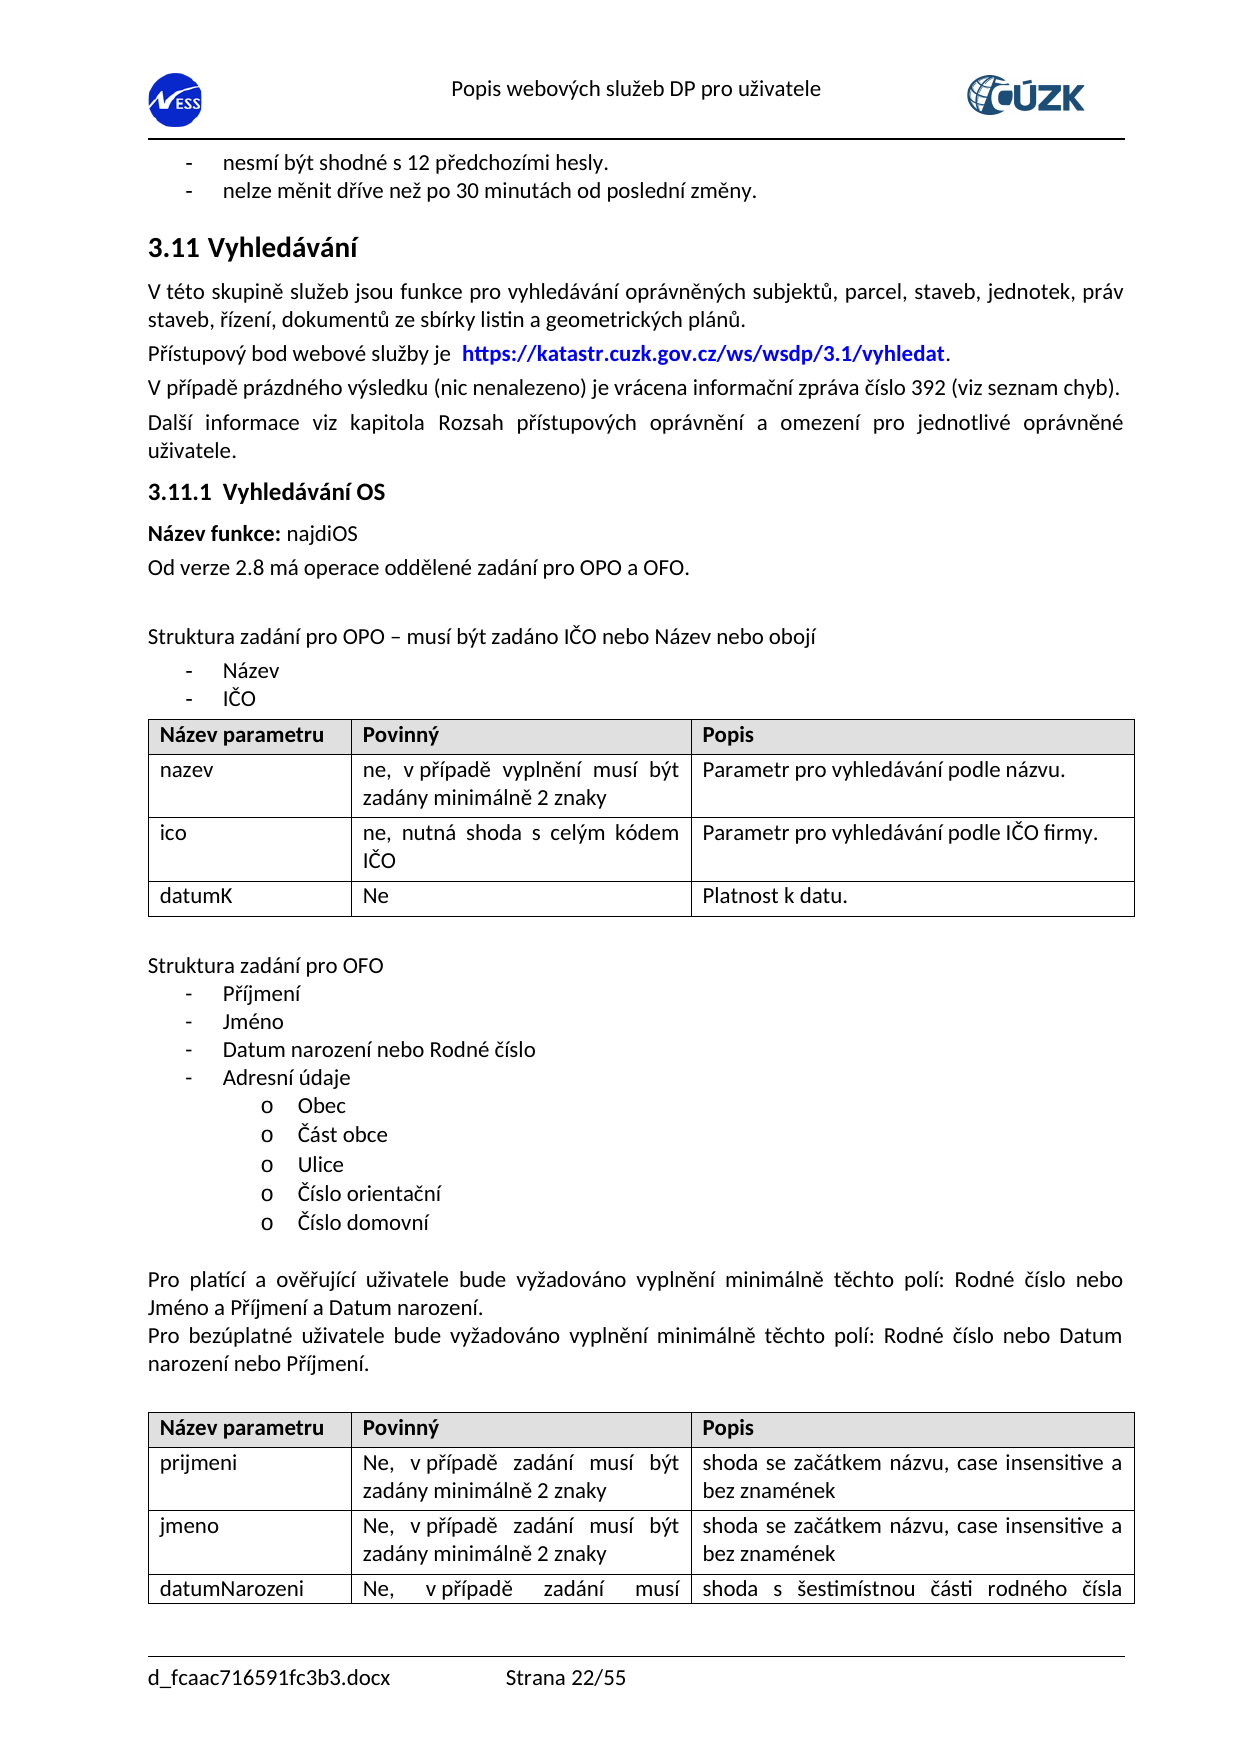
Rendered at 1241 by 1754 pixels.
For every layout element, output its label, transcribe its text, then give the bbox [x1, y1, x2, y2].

subtitle Vyhledávání OS [148, 476, 1125, 507]
list Číslo orientační [260, 1179, 1125, 1208]
text Pro platící a ověřující uživatele bude vyžadováno vyplnění minimálně těchto polí: Rodné číslo nebo Jméno a Příjmení a Datum narození. [148, 1265, 1125, 1321]
text Struktura zadání pro OFO [148, 951, 1125, 979]
text Název funkce: najdiOS [148, 519, 1125, 547]
list Datum narození nebo Rodné číslo [185, 1035, 1125, 1063]
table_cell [352, 1575, 691, 1603]
table_header Název parametru [149, 1413, 351, 1447]
table_header Popis [692, 720, 1134, 754]
table_cell datumNarozeni [149, 1575, 351, 1603]
table_cell ne, v případě vyplnění musí být zadány minimálně 2 znaky [352, 755, 691, 817]
table_cell Ne, v případě zadání musí být zadány minimálně 2 znaky [352, 1511, 691, 1573]
table_cell shoda se začátkem názvu, case insensitive a bez znamének [692, 1448, 1134, 1510]
text Struktura zadání pro OPO – musí být zadáno IČO nebo Název nebo obojí [148, 622, 1125, 650]
list Název [185, 656, 1125, 684]
list Adresní údaje [185, 1063, 1125, 1091]
text Pro bezúplatné uživatele bude vyžadováno vyplnění minimálně těchto polí: Rodné číslo nebo Datum narození nebo Příjmení. [148, 1321, 1125, 1377]
text Od verze 2.8 má operace oddělené zadání pro OPO a OFO. [148, 553, 1125, 582]
table_header Název parametru [149, 720, 351, 754]
table_cell prijmeni [149, 1448, 351, 1510]
subtitle Vyhledávání [148, 229, 1125, 264]
list Jméno [185, 1007, 1125, 1035]
table_cell nazev [149, 755, 351, 817]
text V této skupině služeb jsou funkce pro vyhledávání oprávněných subjektů, parcel, staveb, jednotek, práv staveb, řízení, dokumentů ze sbírky listin a geometrických plánů. [148, 277, 1125, 333]
text Přístupový bod webové služby je https://katastr.cuzk.gov.cz/ws/wsdp/3.1/vyhledat. [148, 339, 1125, 367]
list IČO [185, 684, 1125, 712]
table_cell Ne, v případě zadání musí být zadány minimálně 2 znaky [352, 1448, 691, 1510]
table_cell ne, nutná shoda s celým kódem IČO [352, 818, 691, 881]
text Další informace viz kapitola Rozsah přístupových oprávnění a omezení pro jednotlivé oprávněné uživatele. [148, 408, 1125, 464]
table_header Povinný [352, 720, 691, 754]
table_header Popis [692, 1413, 1134, 1447]
text V případě prázdného výsledku (nic nenalezeno) je vrácena informační zpráva číslo 392 (viz seznam chyb). [148, 373, 1125, 401]
list nelze měnit dříve než po 30 minutách od poslední změny. [185, 176, 1125, 204]
list Příjmení [185, 979, 1125, 1007]
list nesmí být shodné s 12 předchozími hesly. [185, 148, 1125, 176]
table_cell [692, 1575, 1134, 1603]
table_cell Parametr pro vyhledávání podle IČO firmy. [692, 818, 1134, 881]
table_cell ico [149, 818, 351, 881]
table_cell jmeno [149, 1511, 351, 1573]
list Obec [260, 1091, 1125, 1121]
list Číslo domovní [260, 1208, 1125, 1237]
list Ulice [260, 1150, 1125, 1179]
table_cell datumK [149, 882, 351, 916]
table_cell Platnost k datu. [692, 882, 1134, 916]
table_header Povinný [352, 1413, 691, 1447]
table_cell Parametr pro vyhledávání podle názvu. [692, 755, 1134, 817]
picture [148, 73, 202, 127]
list Část obce [260, 1121, 1125, 1150]
table_cell shoda se začátkem názvu, case insensitive a bez znamének [692, 1511, 1134, 1573]
picture [967, 75, 1085, 115]
table_cell Ne [352, 882, 691, 916]
